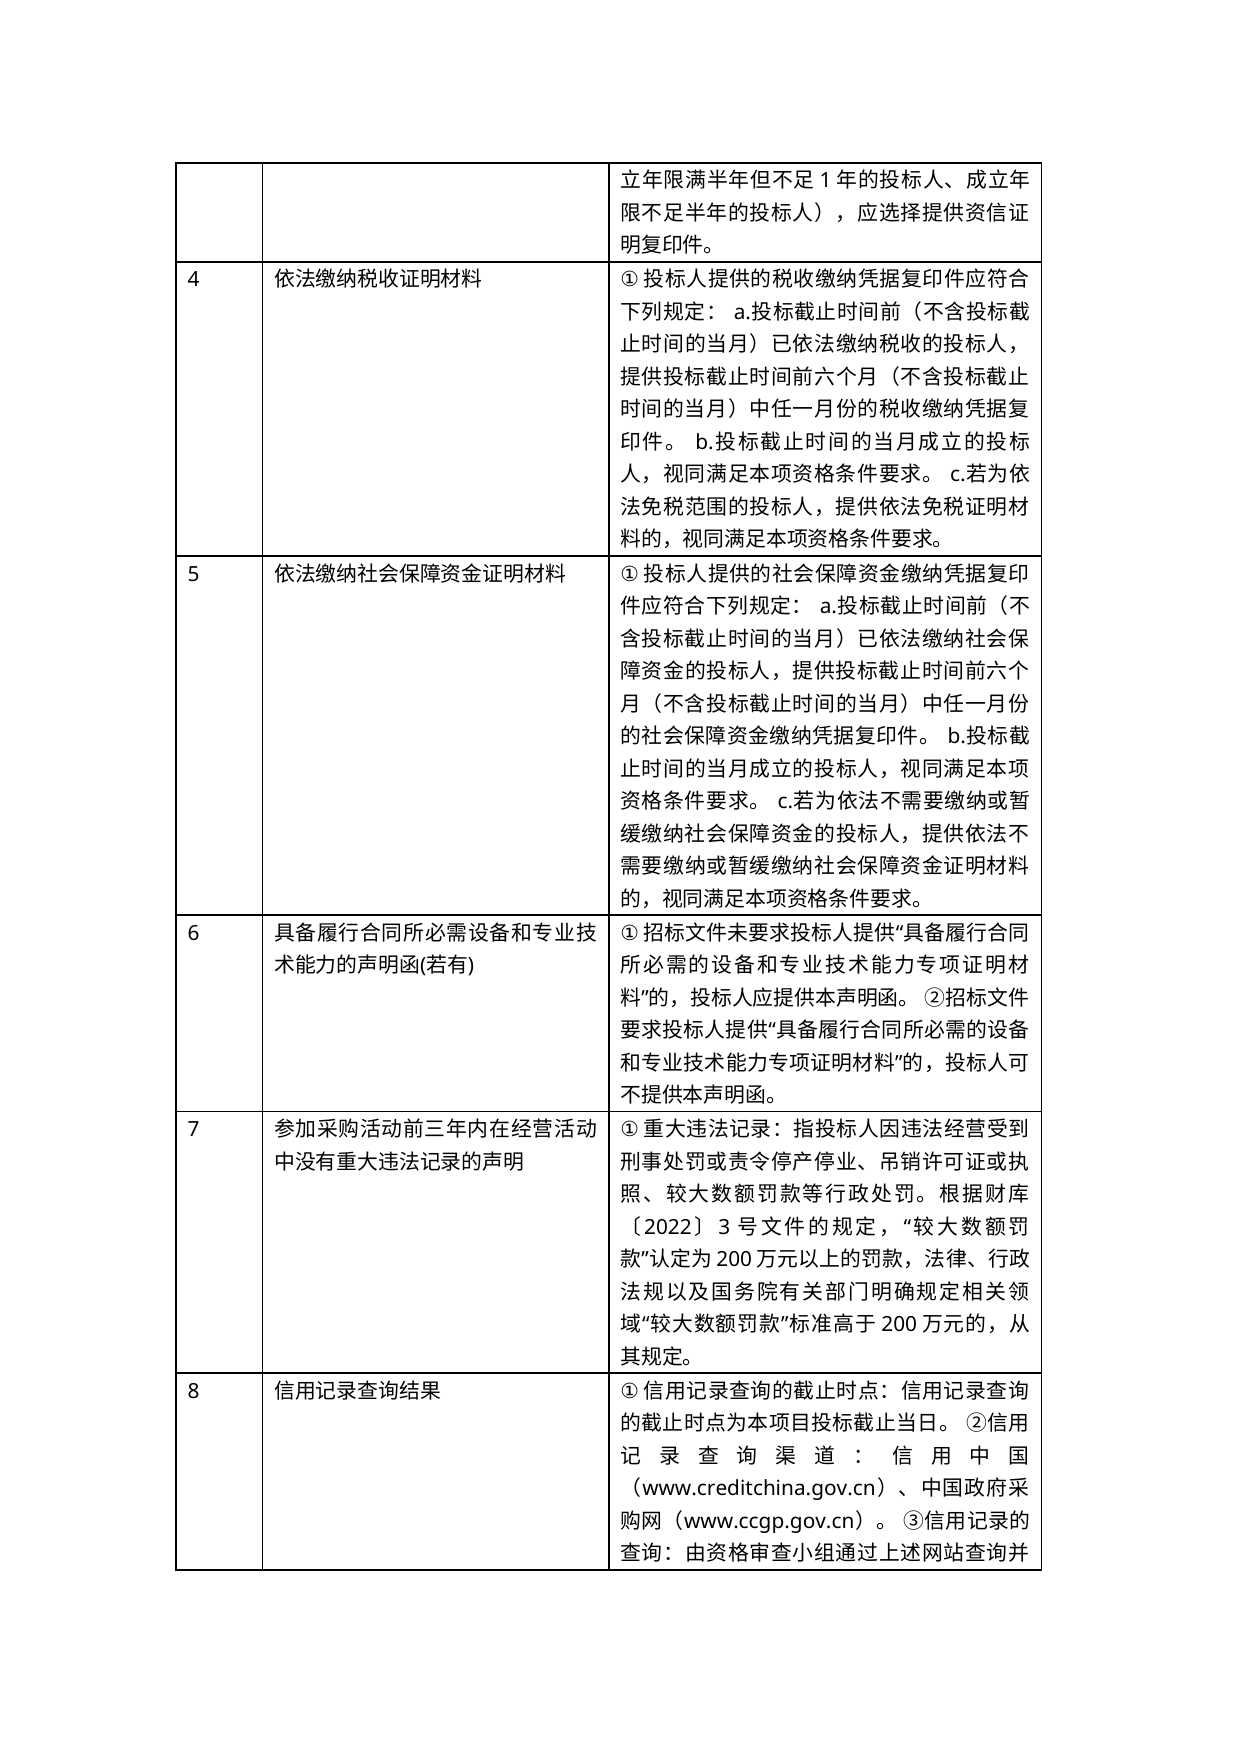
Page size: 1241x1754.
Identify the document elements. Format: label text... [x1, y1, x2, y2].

table_cell 具备履行合同所必需设备和专业技术能力的声明函(若有) [263, 916, 608, 1111]
table_cell 6 [177, 916, 262, 1111]
table_cell 信用记录查询结果 [263, 1374, 608, 1569]
table_cell ①投标人提供的税收缴纳凭据复印件应符合下列规定： a.投标截止时间前（不含投标截止时间的当月）已依法缴纳税收的投标人，提供投标截止时间前六个月（不含投标截止时间的当月）中任一月份的税收缴纳凭据复印件。 b.投标截止时间的当月成立的投标人，视同满足本项资格条件要求。 c.若为依法免税范围的投标人，提供依法免税证明材料的，视同满足本项资格条件要求。 [610, 263, 1041, 555]
table_cell 8 [177, 1374, 262, 1569]
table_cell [263, 164, 608, 261]
table_cell 参加采购活动前三年内在经营活动中没有重大违法记录的声明 [263, 1112, 608, 1372]
table_cell ①重大违法记录：指投标人因违法经营受到刑事处罚或责令停产停业、吊销许可证或执照、较大数额罚款等行政处罚。根据财库〔2022〕3号文件的规定，“较大数额罚款”认定为200万元以上的罚款，法律、行政法规以及国务院有关部门明确规定相关领域“较大数额罚款”标准高于200万元的，从其规定。 [610, 1112, 1041, 1372]
table_cell ①招标文件未要求投标人提供“具备履行合同所必需的设备和专业技术能力专项证明材料”的，投标人应提供本声明函。 ②招标文件要求投标人提供“具备履行合同所必需的设备和专业技术能力专项证明材料”的，投标人可不提供本声明函。 [610, 916, 1041, 1111]
table_cell 依法缴纳社会保障资金证明材料 [263, 557, 608, 914]
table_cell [610, 1374, 1041, 1569]
table_cell 依法缴纳税收证明材料 [263, 263, 608, 555]
table_cell 7 [177, 1112, 262, 1372]
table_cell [610, 164, 1041, 261]
table_cell ①投标人提供的社会保障资金缴纳凭据复印件应符合下列规定： a.投标截止时间前（不含投标截止时间的当月）已依法缴纳社会保障资金的投标人，提供投标截止时间前六个月（不含投标截止时间的当月）中任一月份的社会保障资金缴纳凭据复印件。 b.投标截止时间的当月成立的投标人，视同满足本项资格条件要求。 c.若为依法不需要缴纳或暂缓缴纳社会保障资金的投标人，提供依法不需要缴纳或暂缓缴纳社会保障资金证明材料的，视同满足本项资格条件要求。 [610, 557, 1041, 914]
table_cell 5 [177, 557, 262, 914]
table_cell 4 [177, 263, 262, 555]
table_cell 3 [177, 164, 262, 261]
